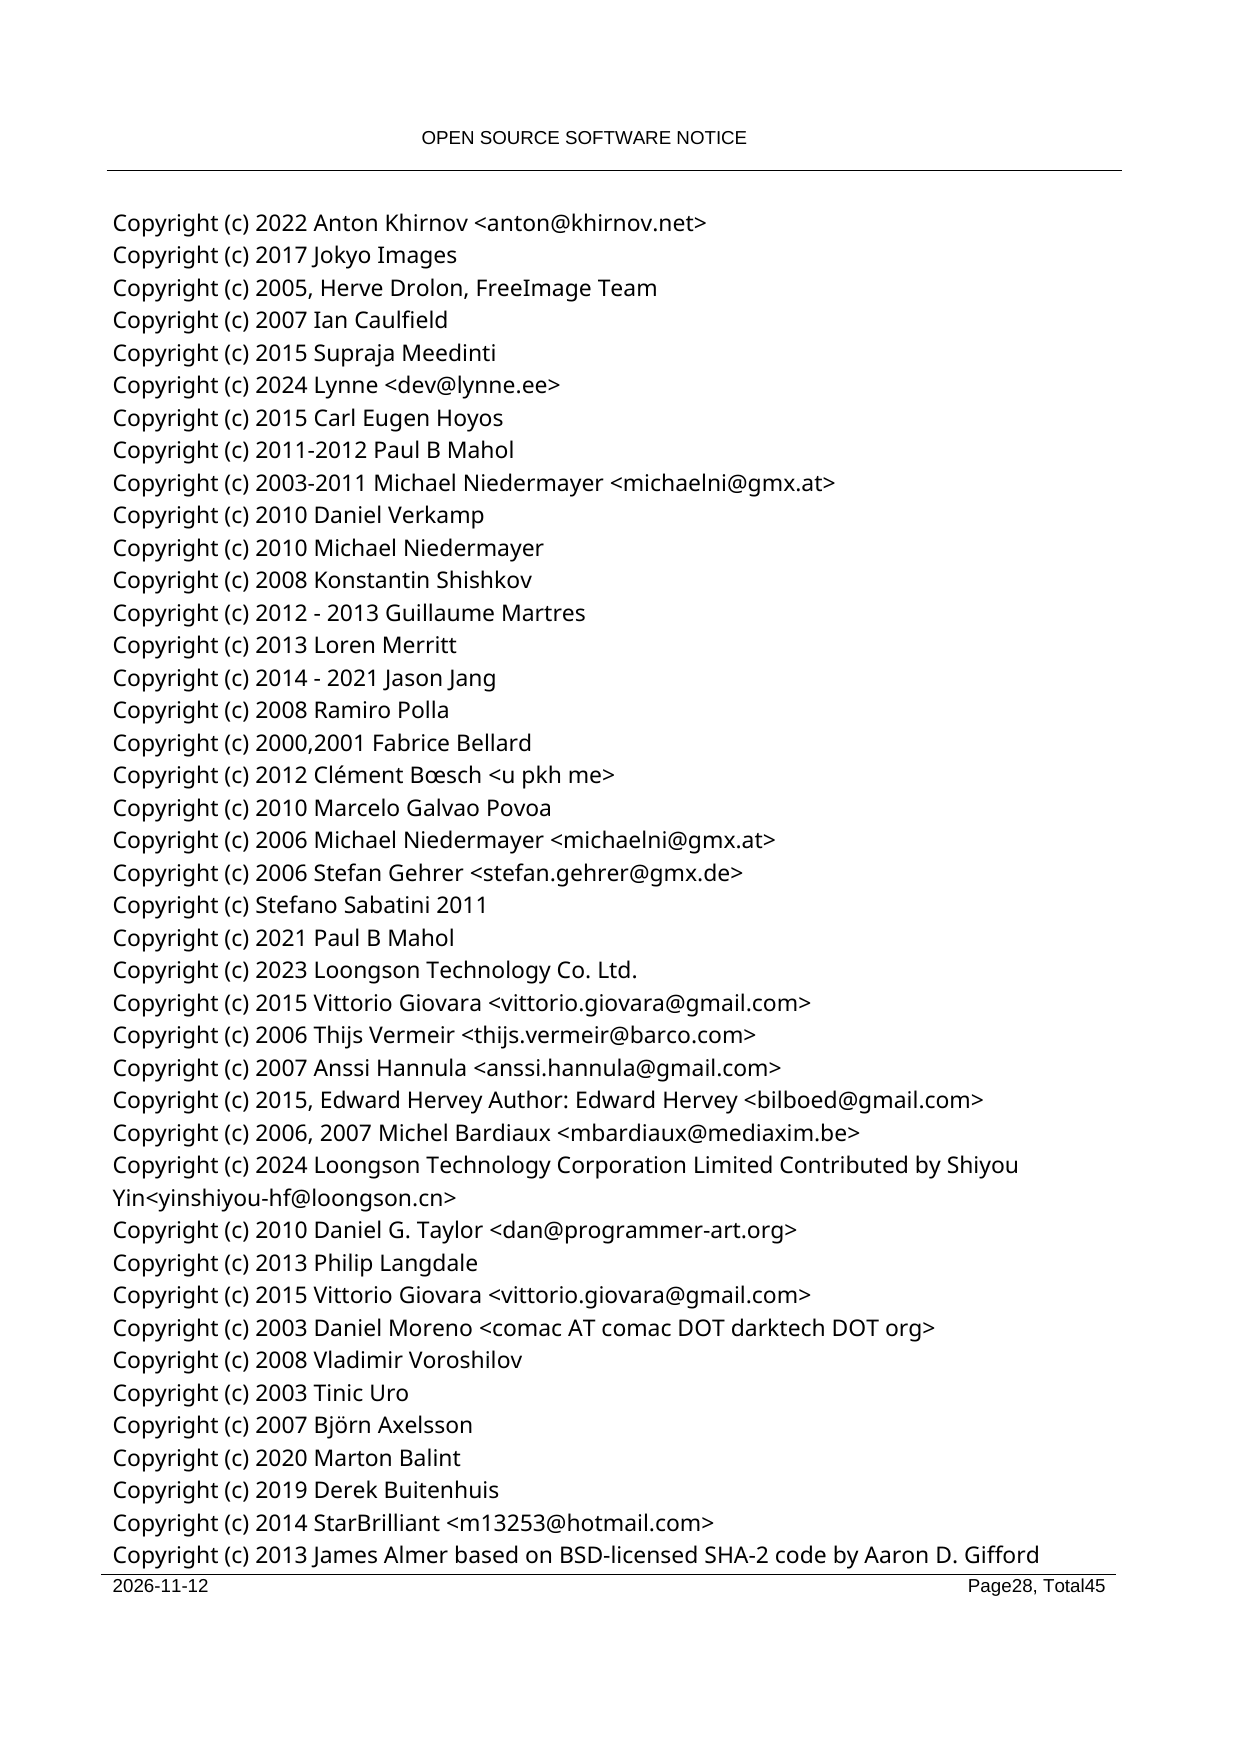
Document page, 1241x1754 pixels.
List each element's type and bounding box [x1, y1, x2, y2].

text [112, 206, 1128, 1571]
